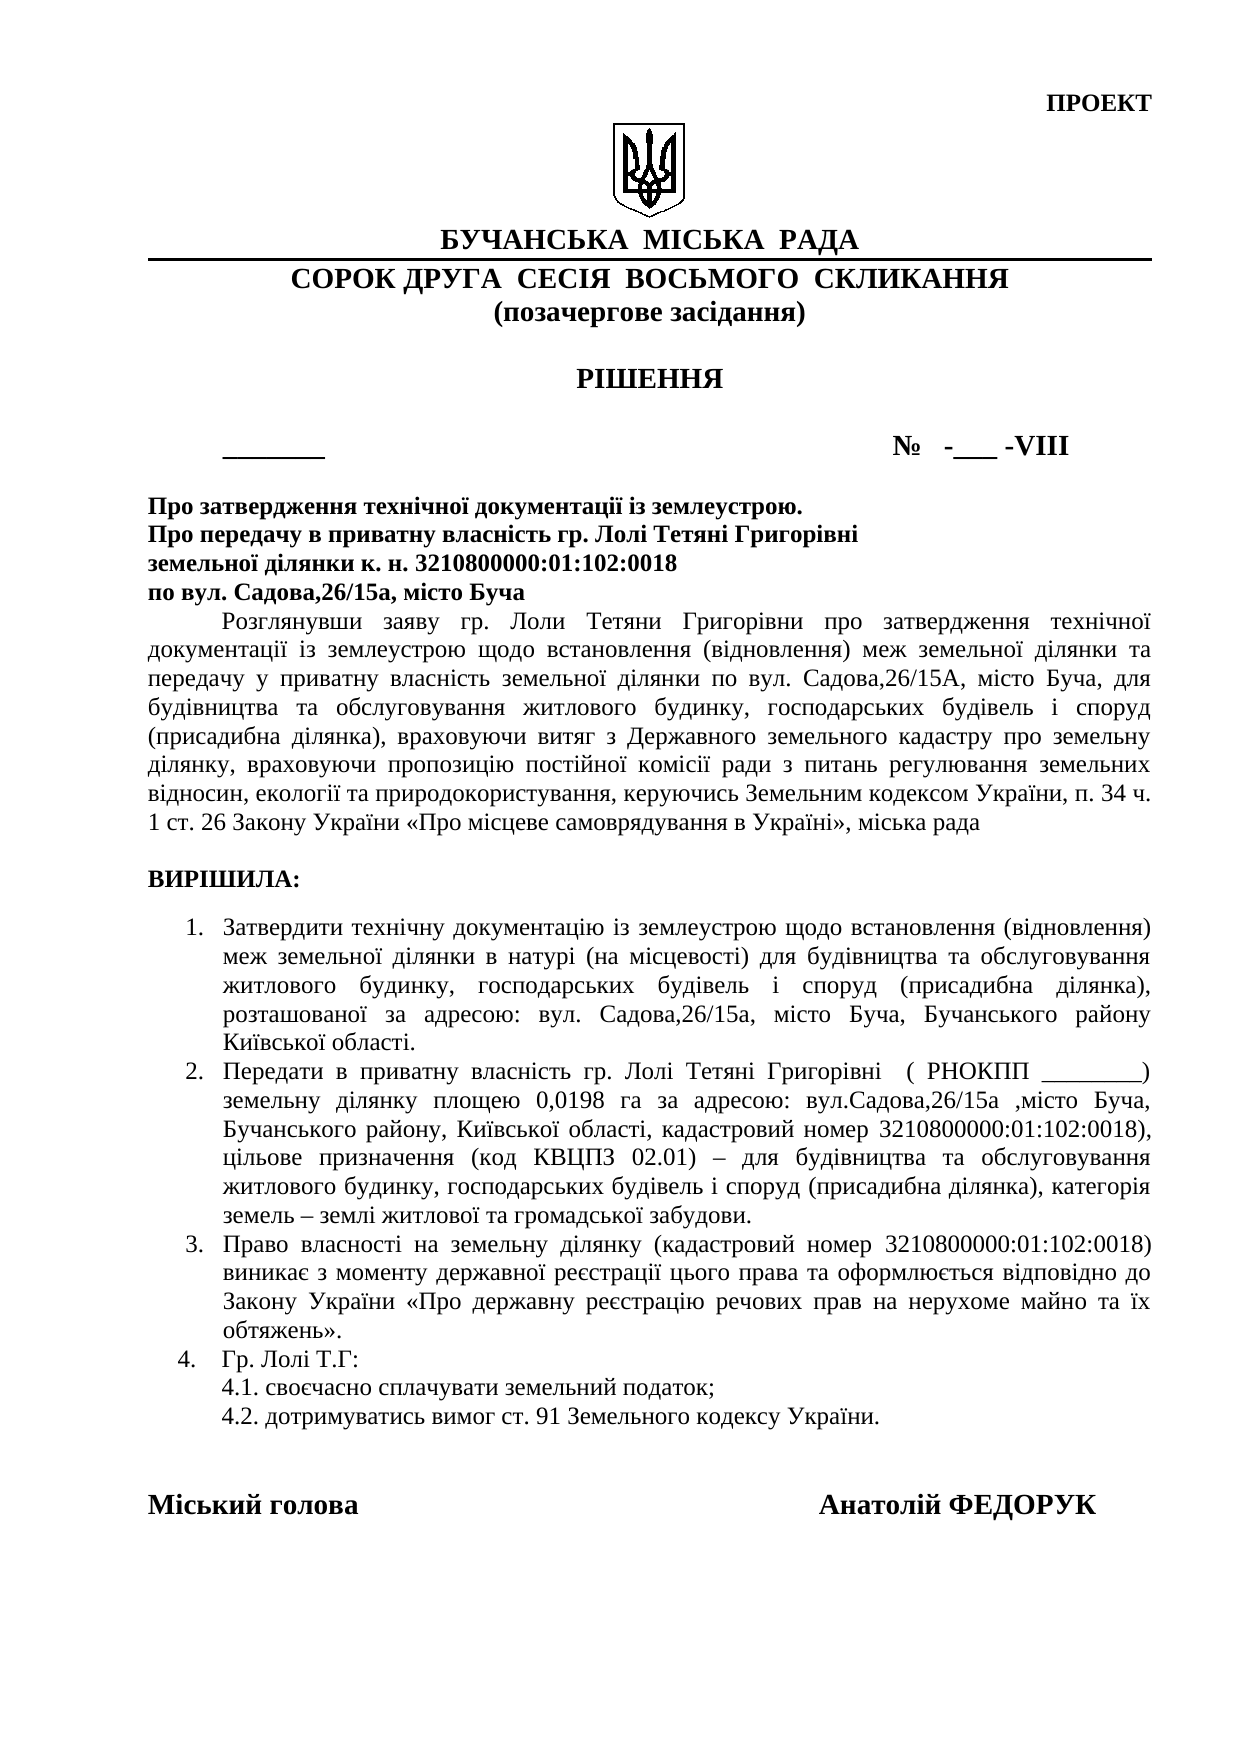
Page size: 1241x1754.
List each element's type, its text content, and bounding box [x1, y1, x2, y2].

text (позачергове засідання) [148, 294, 1152, 328]
text ВИРІШИЛА: [148, 864, 1152, 893]
text земельної ділянки к. н. 3210800000:01:102:0018 [148, 548, 1152, 577]
text БУЧАНСЬКА МІСЬКА РАДА [148, 222, 1152, 258]
list Затвердити технічну документацію із землеустрою щодо встановлення (відновлення) меж земельної ділянки в натурі (на місцевості) для будівництва та обслуговування житлового будинку, господарських будівель і споруд (присадибна ділянка), розташованої за адресою: вул. Садова,26/15а, місто Буча, Бучанського району Київської області. [185, 912, 1152, 1056]
text Розглянувши заяву гр. Лоли Тетяни Григорівни про затвердження технічної документації із землеустрою щодо встановлення (відновлення) меж земельної ділянки та передачу у приватну власність земельної ділянки по вул. Садова,26/15А, місто Буча, для будівництва та обслуговування житлового будинку, господарських будівель і споруд (присадибна ділянка), враховуючи витяг з Державного земельного кадастру про земельну ділянку, враховуючи пропозицію постійної комісії ради з питань регулювання земельних відносин, екології та природокористування, керуючись Земельним кодексом України, п. 34 ч. 1 ст. 26 Закону України «Про місцеве самоврядування в Україні», міська рада [148, 606, 1152, 836]
text Міський голова Анатолій ФЕДОРУК [148, 1487, 1152, 1521]
text 4.2. дотримуватись вимог ст. 91 Земельного кодексу України. [148, 1401, 1152, 1430]
text _______ № -___ -VІІІ [148, 428, 1152, 462]
text Про затвердження технічної документації із землеустрою. [148, 491, 1152, 519]
text ПРОЕКТ [148, 88, 1152, 117]
text по вул. Садова,26/15а, місто Буча [148, 577, 1152, 606]
list Передати в приватну власність гр. Лолі Тетяні Григорівні ( РНОКПП ________) земельну ділянку площею 0,0198 га за адресою: вул.Садова,26/15а ,місто Буча, Бучанського району, Київської області, кадастровий номер 3210800000:01:102:0018), цільове призначення (код КВЦПЗ 02.01) – для будівництва та обслуговування житлового будинку, господарських будівель і споруд (присадибна ділянка), категорія земель – землі житлової та громадської забудови. [185, 1056, 1152, 1229]
text 4.1. своєчасно сплачувати земельний податок; [148, 1372, 1152, 1401]
text 4. Гр. Лолі Т.Г: [148, 1344, 1152, 1372]
text РІШЕННЯ [148, 361, 1152, 395]
text Про передачу в приватну власність гр. Лолі Тетяні Григорівні [148, 519, 1152, 548]
list Право власності на земельну ділянку (кадастровий номер 3210800000:01:102:0018) виникає з моменту державної реєстрації цього права та оформлюється відповідно до Закону України «Про державну реєстрацію речових прав на нерухоме майно та їх обтяжень». [185, 1229, 1152, 1344]
text СОРОК ДРУГА СЕСІЯ ВОСЬМОГО СКЛИКАННЯ [148, 261, 1152, 294]
